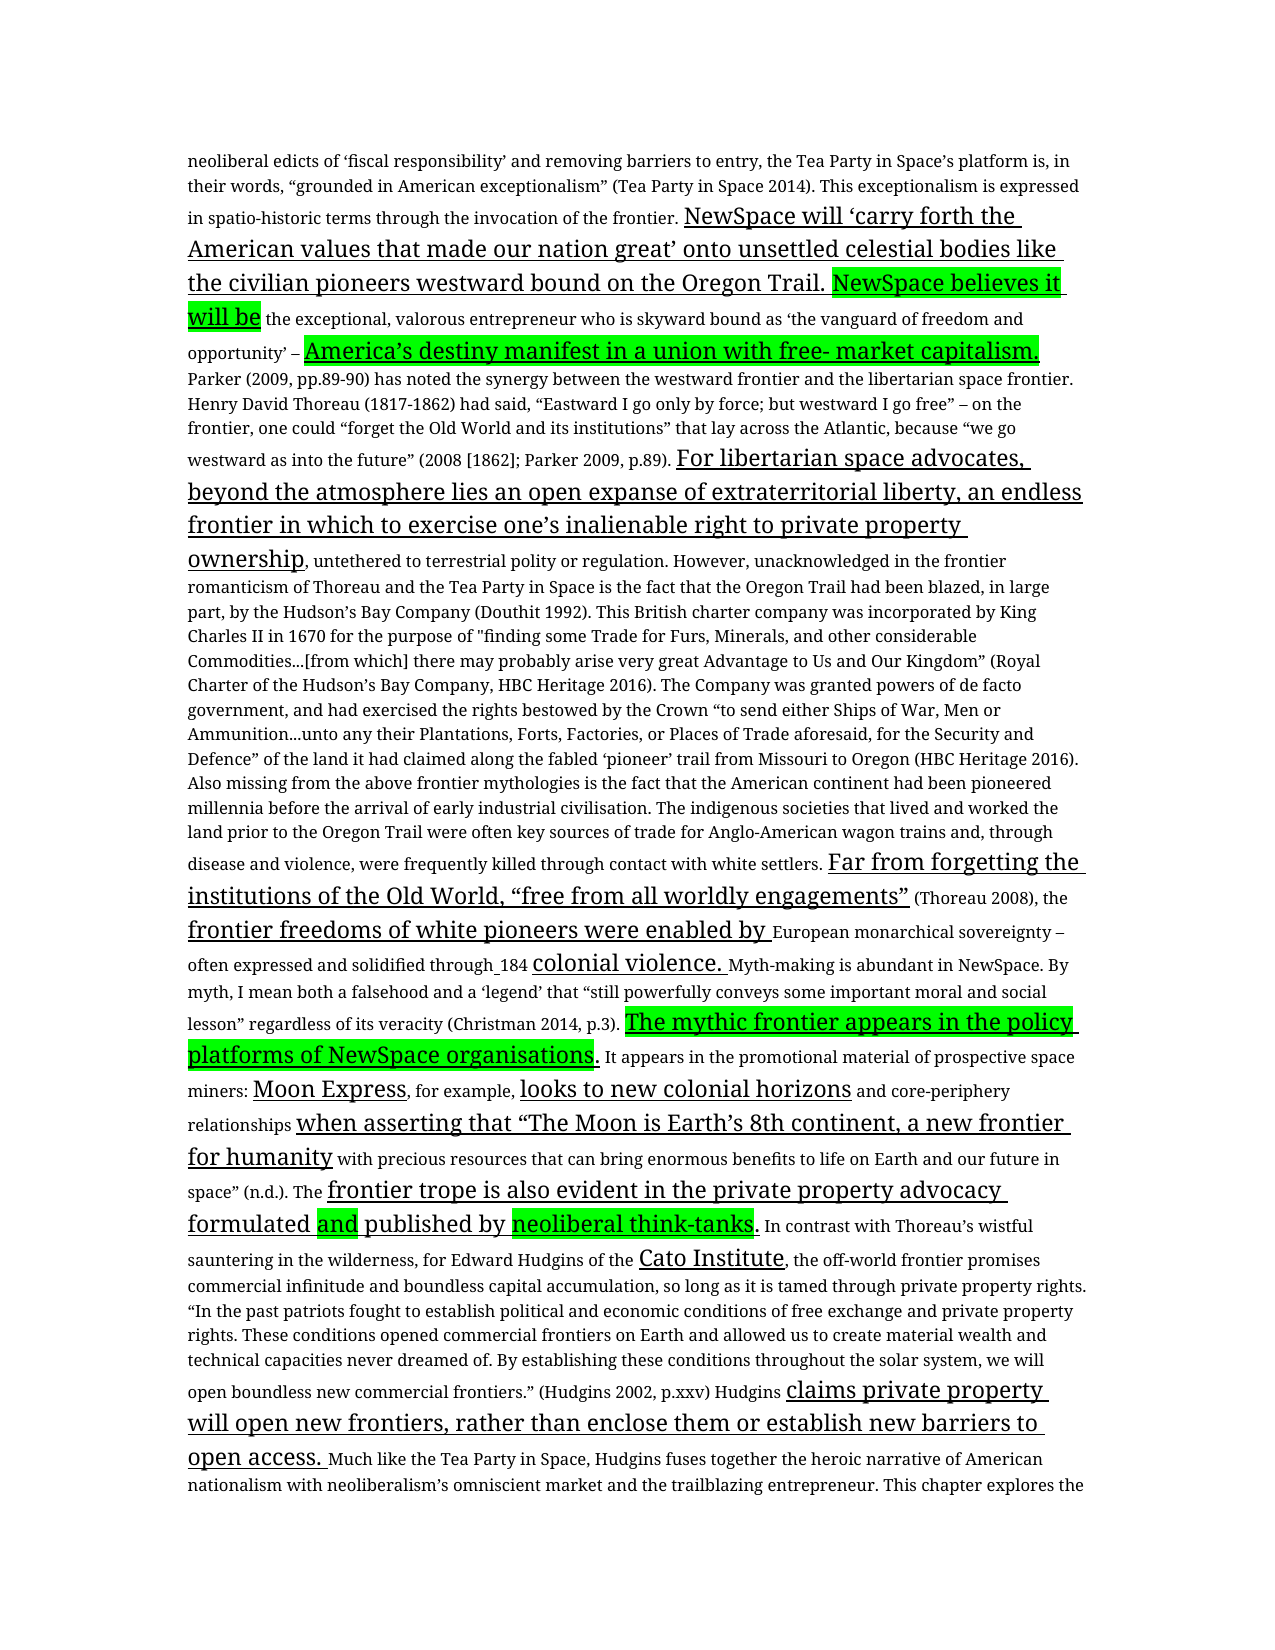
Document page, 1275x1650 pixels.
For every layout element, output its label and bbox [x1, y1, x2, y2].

text [187, 150, 1087, 1497]
